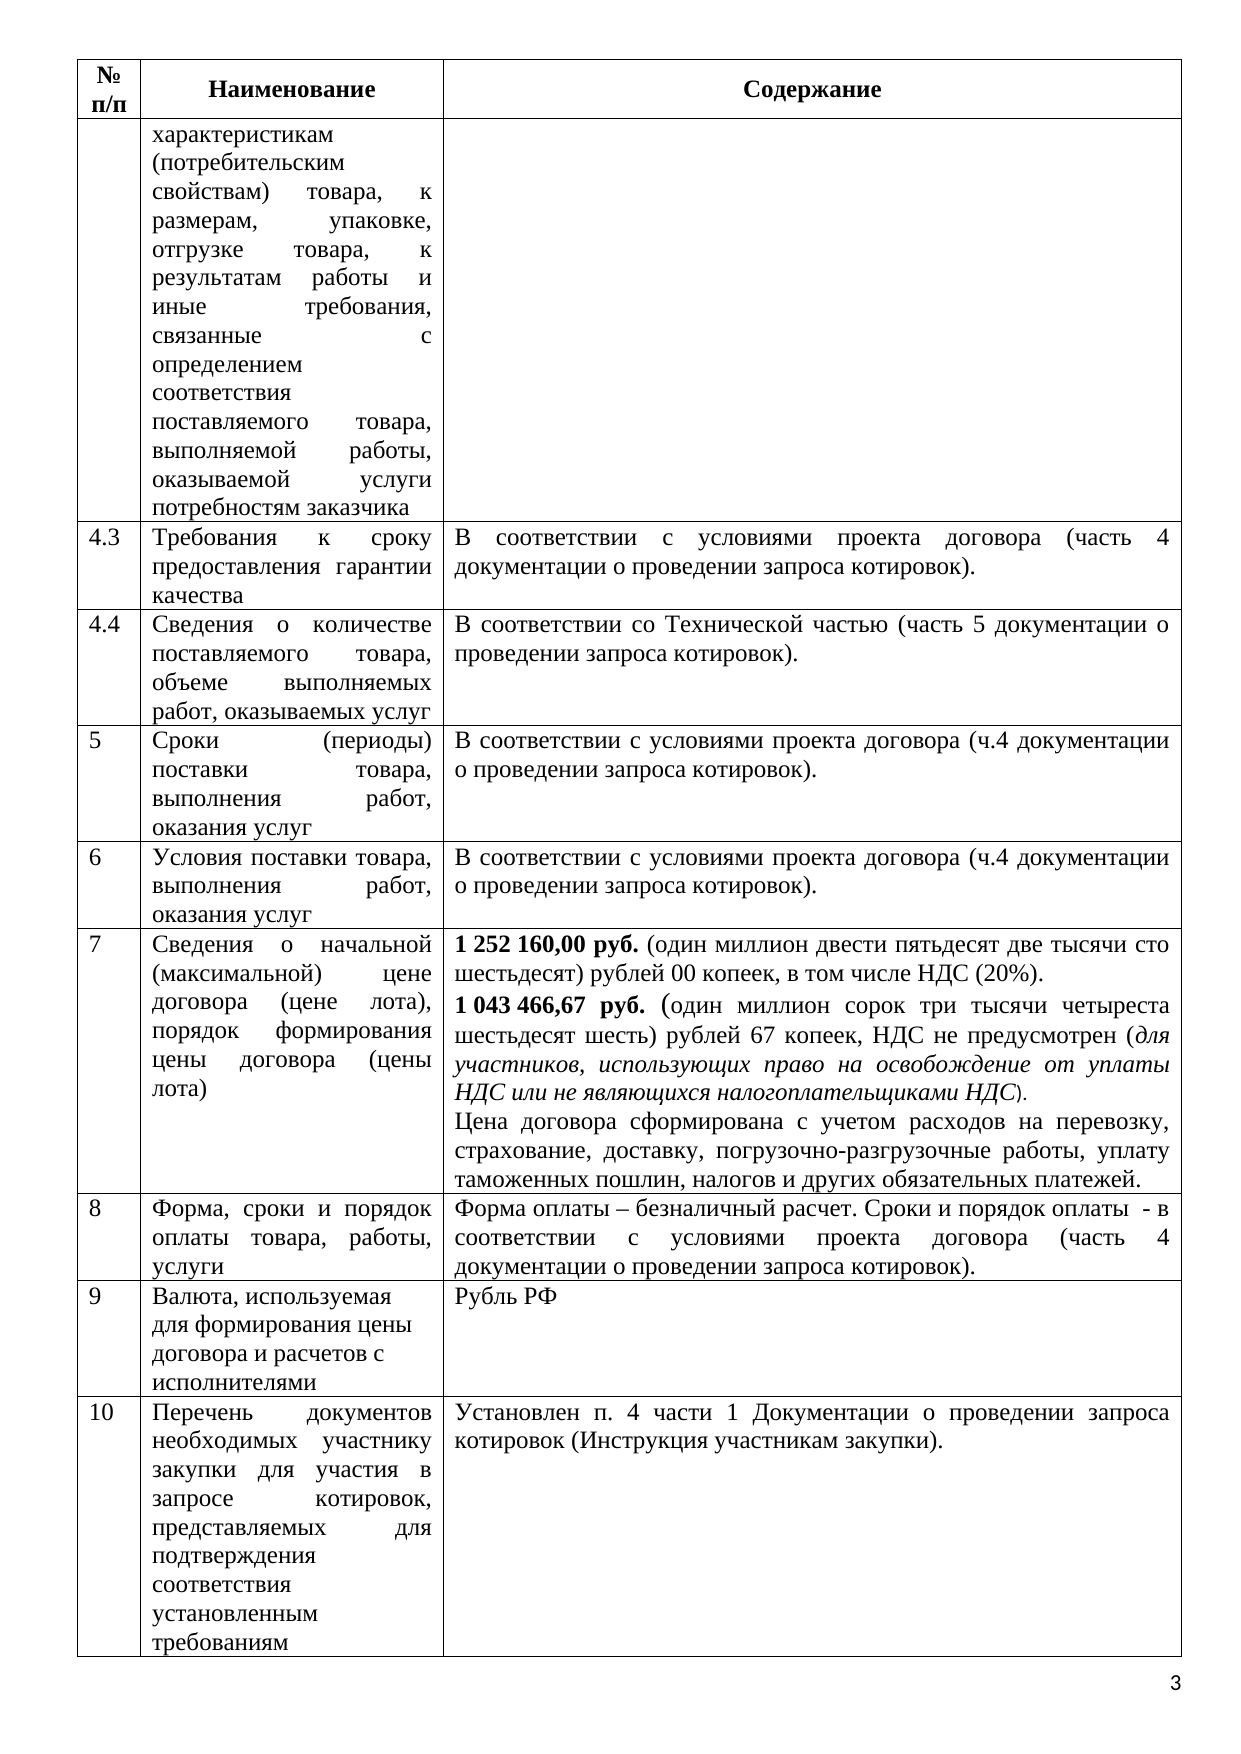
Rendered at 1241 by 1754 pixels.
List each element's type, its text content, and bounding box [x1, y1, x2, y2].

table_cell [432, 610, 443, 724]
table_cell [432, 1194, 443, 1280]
table_cell [78, 1397, 140, 1656]
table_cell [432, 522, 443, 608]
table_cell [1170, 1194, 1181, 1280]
table_cell Установлен п. 4 части 1 Документации о проведении запроса котировок (Инструкция участникам закупки). [444, 1397, 1181, 1656]
table_cell [78, 929, 140, 1192]
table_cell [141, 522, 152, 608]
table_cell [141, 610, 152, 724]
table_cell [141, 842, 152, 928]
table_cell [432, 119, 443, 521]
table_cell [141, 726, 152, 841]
table_cell [78, 119, 140, 521]
table_cell Рубль РФ [444, 1281, 1181, 1396]
table_cell 1 252 160,00 руб. (один миллион двести пятьдесят две тысячи сто шестьдесят) рублей 00 копеек, в том числе НДС (20%). 1 043 466,67 руб. (один миллион сорок три тысячи четыреста шестьдесят шесть) рублей 67 копеек, НДС не предусмотрен (для участников, использующих право на освобождение от уплаты НДС или не являющихся налогоплательщиками НДС). Цена договора сформирована с учетом расходов на перевозку, страхование, доставку, погрузочно-разгрузочные работы, уплату таможенных пошлин, налогов и других обязательных платежей. [444, 929, 1181, 1192]
table_cell В соответствии с условиями проекта договора (часть 4 документации о проведении запроса котировок). [444, 522, 1181, 608]
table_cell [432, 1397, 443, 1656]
table_cell Валюта, используемая для формирования цены договора и расчетов с исполнителями [141, 1281, 443, 1396]
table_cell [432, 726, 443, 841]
table_cell В соответствии с условиями проекта договора (ч.4 документации о проведении запроса котировок). [444, 726, 1181, 841]
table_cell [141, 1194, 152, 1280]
table_cell В соответствии со Технической частью (часть 5 документации о проведении запроса котировок). [444, 610, 1181, 724]
table_cell [78, 842, 140, 928]
table_cell В соответствии с условиями проекта договора (ч.4 документации о проведении запроса котировок). [444, 842, 1181, 928]
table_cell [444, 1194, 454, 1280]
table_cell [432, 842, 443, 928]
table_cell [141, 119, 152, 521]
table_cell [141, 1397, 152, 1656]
table_cell 4.3 [78, 522, 140, 608]
table_cell [78, 1194, 140, 1280]
table_cell [78, 1281, 140, 1396]
table_cell [78, 726, 140, 841]
table_header Содержание [444, 60, 1181, 118]
table_cell Сведения о начальной (максимальной) цене договора (цене лота), порядок формирования цены договора (цены лота) [141, 929, 443, 1192]
table_header Наименование [141, 60, 443, 118]
table_cell 4.4 [78, 610, 140, 724]
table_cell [444, 119, 1181, 521]
